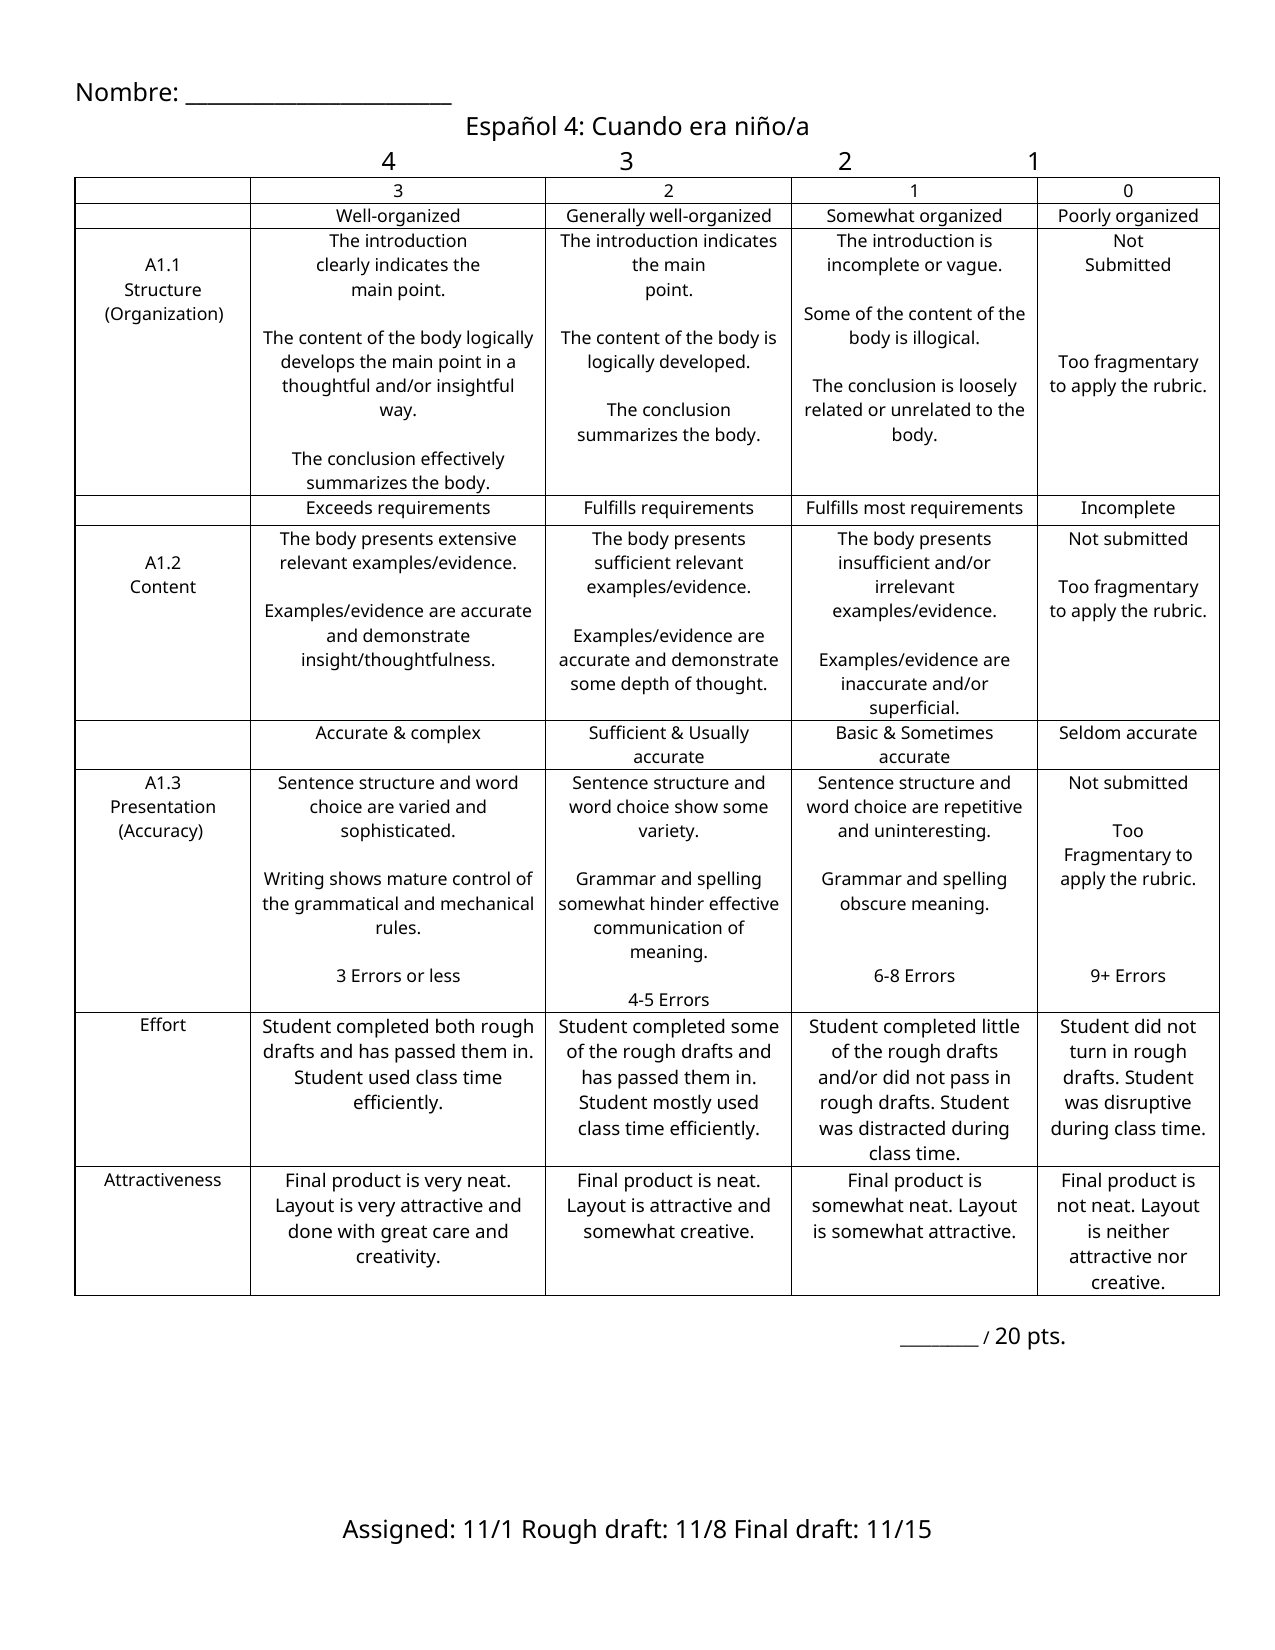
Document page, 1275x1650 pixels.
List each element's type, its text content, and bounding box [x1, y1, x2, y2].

table_cell Final product is somewhat neat. Layout is somewhat attractive. [792, 1167, 1037, 1295]
text __________ / 20 pts. [75, 1320, 1200, 1351]
table_cell Incomplete [1038, 496, 1219, 525]
table_cell Fulfills requirements [546, 496, 791, 525]
table_cell Student completed both rough drafts and has passed them in. Student used class time efficiently. [251, 1013, 545, 1166]
table_cell Not Submitted Too fragmentary to apply the rubric. [1038, 229, 1219, 494]
table_cell Sentence structure and word choice are repetitive and uninteresting. Grammar and spelling obscure meaning. 6-8 Errors [792, 770, 1037, 1012]
table_cell Student completed little of the rough drafts and/or did not pass in rough drafts. Student was distracted during class time. [792, 1013, 1037, 1166]
table_cell Final product is neat. Layout is attractive and somewhat creative. [546, 1167, 791, 1295]
table_cell Somewhat organized [792, 204, 1037, 228]
table_cell Student did not turn in rough drafts. Student was disruptive during class time. [1038, 1013, 1219, 1166]
table_header 1 [792, 178, 1037, 202]
table_header 2 [546, 178, 791, 202]
table_cell Not submitted Too fragmentary to apply the rubric. [1038, 526, 1219, 720]
table_cell [76, 496, 250, 525]
table_cell Accurate & complex [251, 721, 545, 769]
table_cell Basic & Sometimes accurate [792, 721, 1037, 769]
table_cell Generally well-organized [546, 204, 791, 228]
table_cell Poorly organized [1038, 204, 1219, 228]
table_header [76, 178, 250, 202]
table_cell The body presents sufficient relevant examples/evidence. Examples/evidence are accurate and demonstrate some depth of thought. [546, 526, 791, 720]
table_cell The body presents extensive relevant examples/evidence. Examples/evidence are accurate and demonstrate insight/thoughtfulness. [251, 526, 545, 720]
table_cell A1.3 Presentation (Accuracy) [76, 770, 250, 1012]
table_cell The introduction clearly indicates the main point. The content of the body logically develops the main point in a thoughtful and/or insightful way. The conclusion effectively summarizes the body. [251, 229, 545, 494]
table_cell Final product is very neat. Layout is very attractive and done with great care and creativity. [251, 1167, 545, 1295]
table_cell Fulfills most requirements [792, 496, 1037, 525]
table_cell Exceeds requirements [251, 496, 545, 525]
table_cell Attractiveness [76, 1167, 250, 1295]
table_cell Sentence structure and word choice are varied and sophisticated. Writing shows mature control of the grammatical and mechanical rules. 3 Errors or less [251, 770, 545, 1012]
table_header 0 [1038, 178, 1219, 202]
table_cell The introduction indicates the main point. The content of the body is logically developed. The conclusion summarizes the body. [546, 229, 791, 494]
table_cell Well-organized [251, 204, 545, 228]
table_cell Not submitted Too Fragmentary to apply the rubric. 9+ Errors [1038, 770, 1219, 1012]
table_cell Final product is not neat. Layout is neither attractive nor creative. [1038, 1167, 1219, 1295]
table_cell [76, 204, 250, 228]
table_cell Seldom accurate [1038, 721, 1219, 769]
table_cell The body presents insufficient and/or irrelevant examples/evidence. Examples/evidence are inaccurate and/or superficial. [792, 526, 1037, 720]
table_cell A1.1 Structure (Organization) [76, 229, 250, 494]
table_header 3 [251, 178, 545, 202]
table_cell The introduction is incomplete or vague. Some of the content of the body is illogical. The conclusion is loosely related or unrelated to the body. [792, 229, 1037, 494]
table_cell [76, 721, 250, 769]
table_cell Sentence structure and word choice show some variety. Grammar and spelling somewhat hinder effective communication of meaning. 4-5 Errors [546, 770, 791, 1012]
table_cell A1.2 Content [76, 526, 250, 720]
table_cell Student completed some of the rough drafts and has passed them in. Student mostly used class time efficiently. [546, 1013, 791, 1166]
table_cell Effort [76, 1013, 250, 1166]
table_cell Sufficient & Usually accurate [546, 721, 791, 769]
